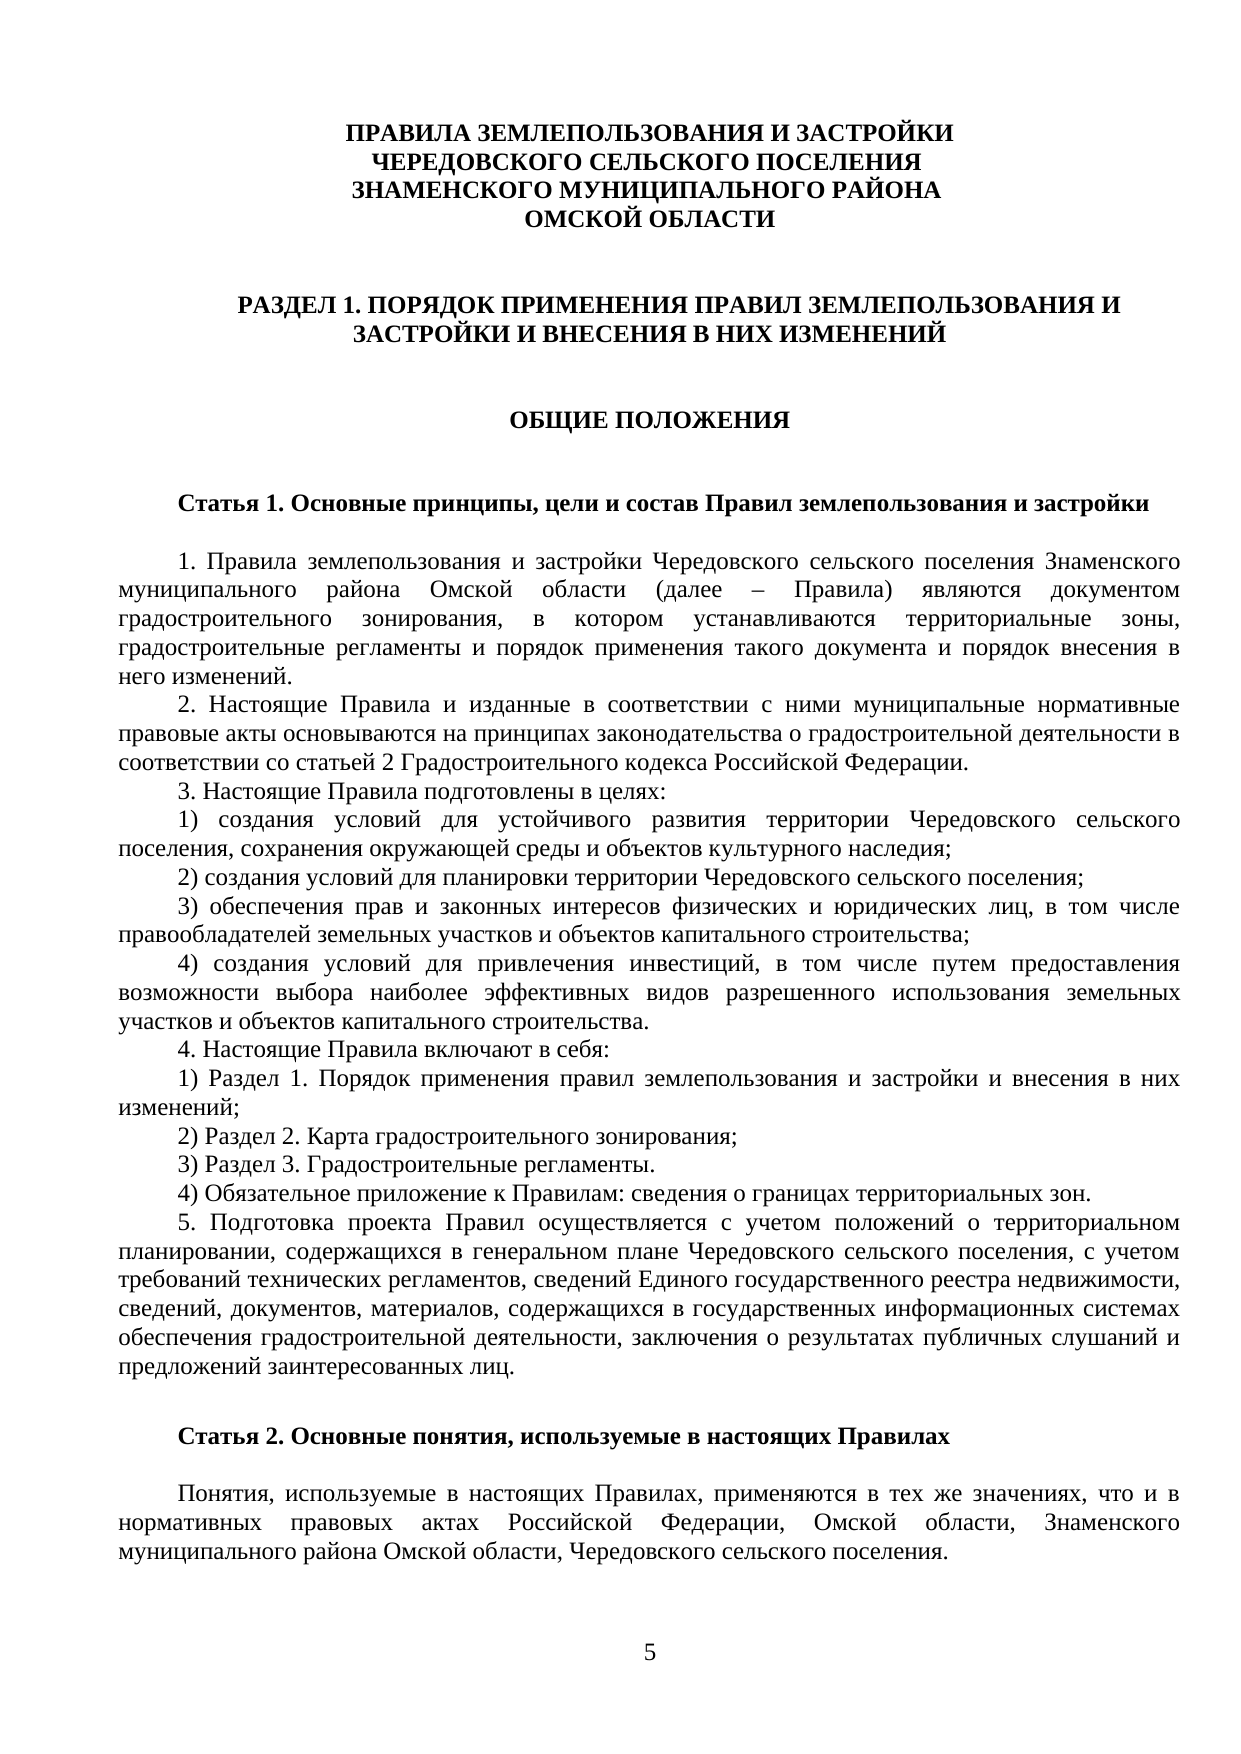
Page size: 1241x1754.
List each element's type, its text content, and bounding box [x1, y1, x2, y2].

text ОБЩИЕ ПОЛОЖЕНИЯ [118, 406, 1181, 434]
text 3) Раздел 3. Градостроительные регламенты. [118, 1149, 1181, 1178]
text 2. Настоящие Правила и изданные в соответствии с ними муниципальные нормативные правовые акты основываются на принципах законодательства о градостроительной деятельности в соответствии со статьей 2 Градостроительного кодекса Российской Федерации. [118, 689, 1181, 776]
text Статья 2. Основные понятия, используемые в настоящих Правилах [118, 1421, 1181, 1449]
text 1) Раздел 1. Порядок применения правил землепользования и застройки и внесения в них изменений; [118, 1063, 1181, 1121]
text 1) создания условий для устойчивого развития территории Чередовского сельского поселения, сохранения окружающей среды и объектов культурного наследия; [118, 804, 1181, 862]
text РАЗДЕЛ 1. ПОРЯДОК ПРИМЕНЕНИЯ ПРАВИЛ ЗЕМЛЕПОЛЬЗОВАНИЯ И ЗАСТРОЙКИ И ВНЕСЕНИЯ В НИХ ИЗМЕНЕНИЙ [118, 291, 1181, 348]
text Понятия, используемые в настоящих Правилах, применяются в тех же значениях, что и в нормативных правовых актах Российской Федерации, Омской области, Знаменского муниципального района Омской области, Чередовского сельского поселения. [118, 1478, 1181, 1564]
text 3. Настоящие Правила подготовлены в целях: [118, 776, 1181, 804]
text 5. Подготовка проекта Правил осуществляется с учетом положений о территориальном планировании, содержащихся в генеральном плане Чередовского сельского поселения, с учетом требований технических регламентов, сведений Единого государственного реестра недвижимости, сведений, документов, материалов, содержащихся в государственных информационных системах обеспечения градостроительной деятельности, заключения о результатах публичных слушаний и предложений заинтересованных лиц. [118, 1207, 1181, 1379]
text 4) Обязательное приложение к Правилам: сведения о границах территориальных зон. [118, 1178, 1181, 1207]
text 3) обеспечения прав и законных интересов физических и юридических лиц, в том числе правообладателей земельных участков и объектов капитального строительства; [118, 891, 1181, 948]
text 4. Настоящие Правила включают в себя: [118, 1034, 1181, 1063]
text 2) создания условий для планировки территории Чередовского сельского поселения; [118, 862, 1181, 891]
text Статья 1. Основные принципы, цели и состав Правил землепользования и застройки [118, 488, 1181, 517]
text 2) Раздел 2. Карта градостроительного зонирования; [118, 1121, 1181, 1149]
text 4) создания условий для привлечения инвестиций, в том числе путем предоставления возможности выбора наиболее эффективных видов разрешенного использования земельных участков и объектов капитального строительства. [118, 948, 1181, 1034]
text ПРАВИЛА ЗЕМЛЕПОЛЬЗОВАНИЯ И ЗАСТРОЙКИ ЧЕРЕДОВСКОГО СЕЛЬСКОГО ПОСЕЛЕНИЯ ЗНАМЕНСКОГО МУНИЦИПАЛЬНОГО РАЙОНА ОМСКОЙ ОБЛАСТИ [118, 118, 1181, 233]
text 1. Правила землепользования и застройки Чередовского сельского поселения Знаменского муниципального района Омской области (далее – Правила) являются документом градостроительного зонирования, в котором устанавливаются территориальные зоны, градостроительные регламенты и порядок применения такого документа и порядок внесения в него изменений. [118, 546, 1181, 689]
